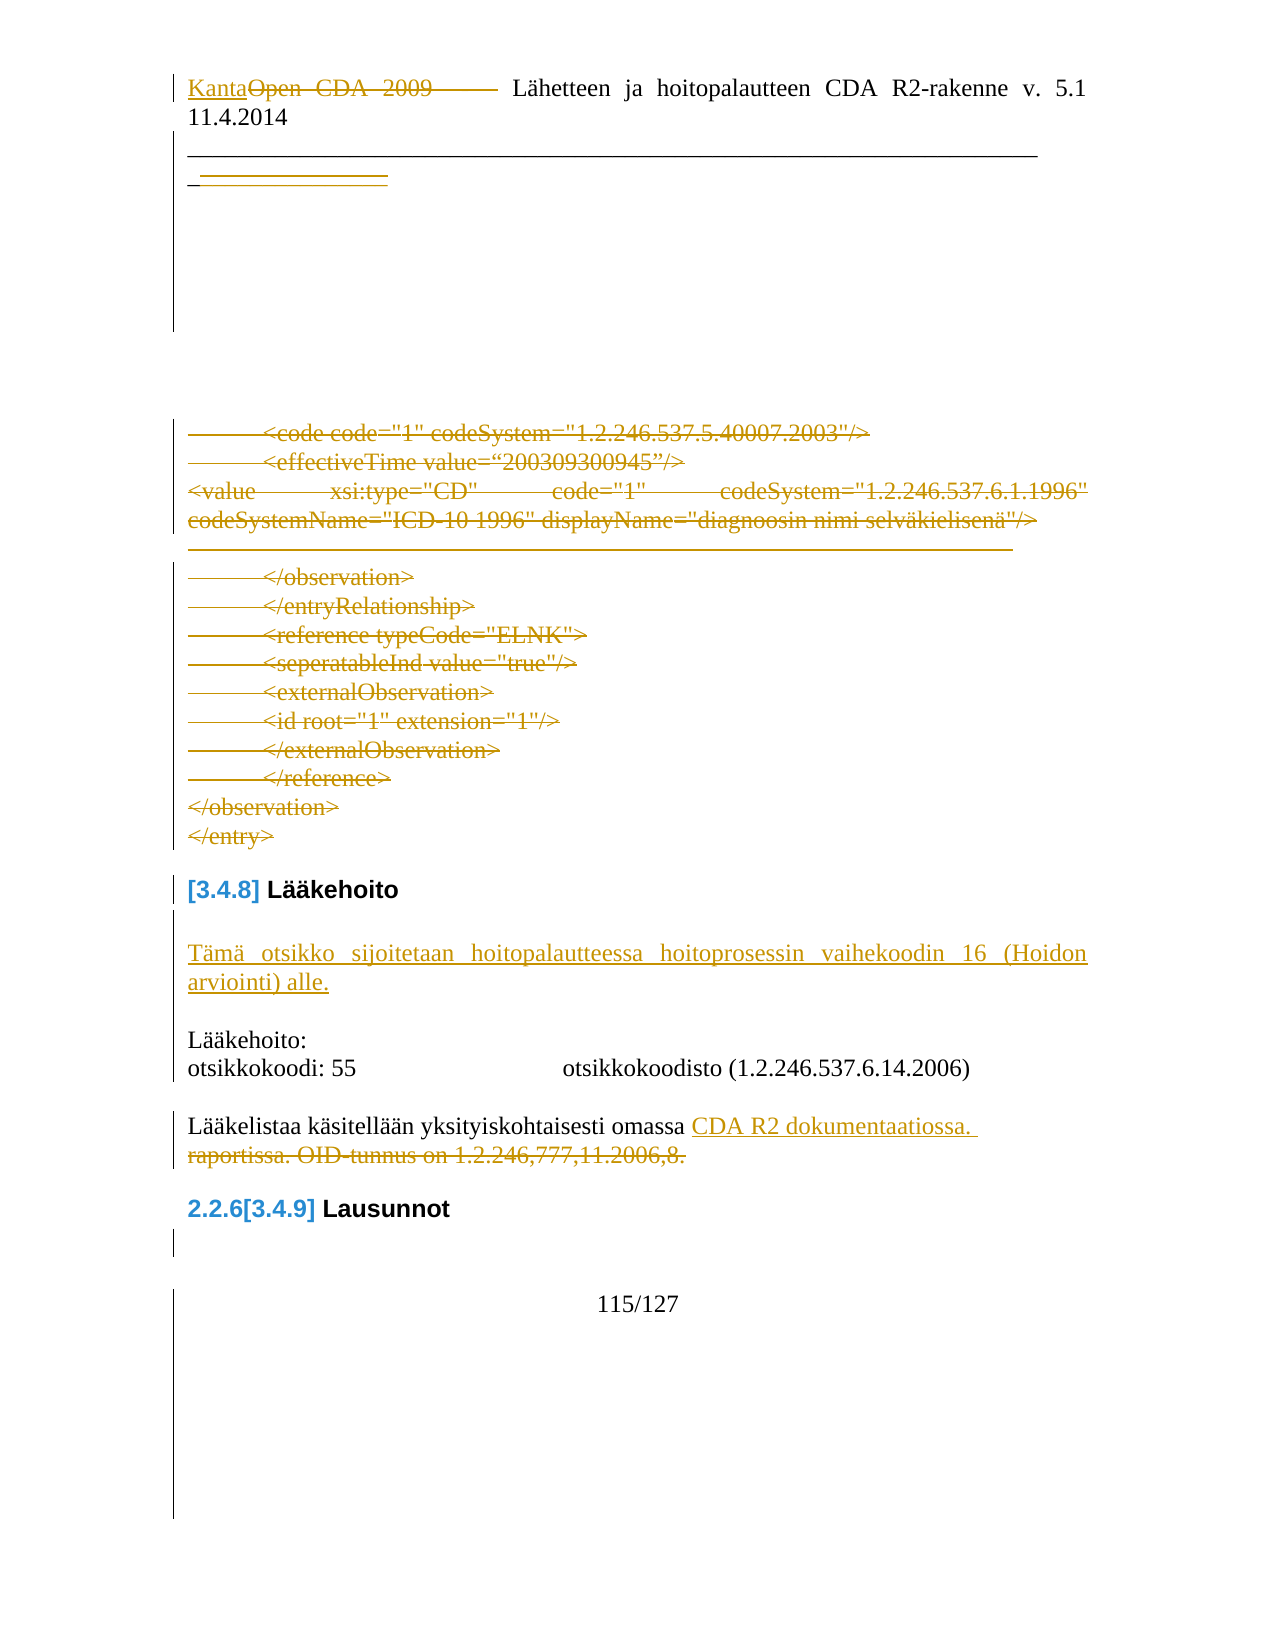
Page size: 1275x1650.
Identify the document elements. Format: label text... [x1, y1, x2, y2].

text otsikkokoodi: 55 otsikkokoodisto (1.2.246.537.6.14.2006) [187, 1053, 1087, 1082]
text Lääkehoito: [187, 1025, 1087, 1053]
text Lääkelistaa käsitellään yksityiskohtaisesti omassa [187, 1111, 1087, 1140]
subtitle Lääkehoito [187, 875, 1087, 903]
subtitle Lausunnot [187, 1193, 1087, 1222]
